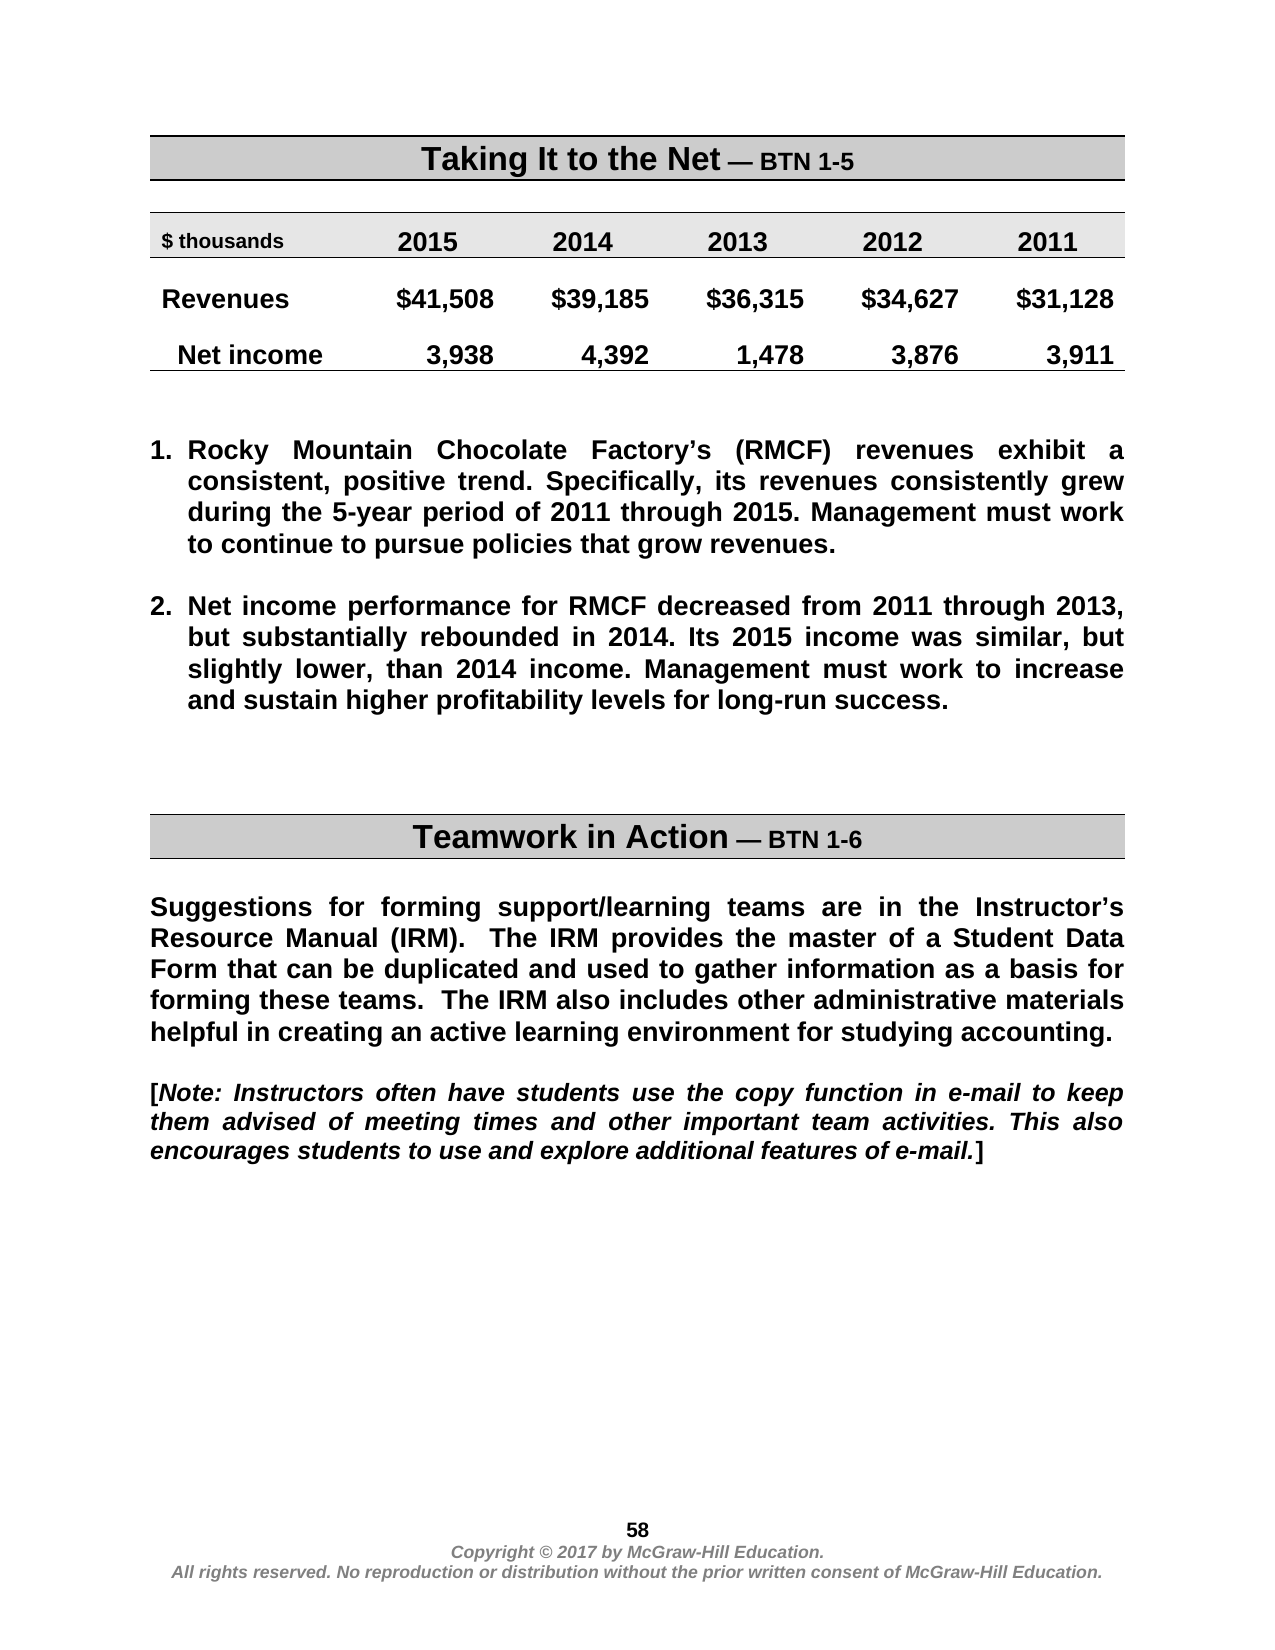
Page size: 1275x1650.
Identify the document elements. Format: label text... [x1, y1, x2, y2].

text [Note: Instructors often have students use the copy function in e-mail to keep them advised of meeting times and other important team activities. This also encourages students to use and explore additional features of e-mail.] [150, 1078, 1125, 1164]
list Rocky Mountain Chocolate Factory’s (RMCF) revenues exhibit a consistent, positive trend. Specifically, its revenues consistently grew during the 5-year period of 2011 through 2015. Management must work to continue to pursue policies that grow revenues. [150, 434, 1125, 559]
text Teamwork in Action — BTN 1-6 [150, 815, 1125, 858]
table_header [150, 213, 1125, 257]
text Suggestions for forming support/learning teams are in the Instructor’s Resource Manual (IRM). The IRM provides the master of a Student Data Form that can be duplicated and used to gather information as a basis for forming these teams. The IRM also includes other administrative materials helpful in creating an active learning environment for studying accounting. [150, 891, 1125, 1047]
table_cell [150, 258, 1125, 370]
list Net income performance for RMCF decreased from 2011 through 2013, but substantially rebounded in 2014. Its 2015 income was similar, but slightly lower, than 2014 income. Management must work to increase and sustain higher profitability levels for long-run success. [150, 590, 1125, 715]
text Taking It to the Net — BTN 1-5 [150, 137, 1125, 179]
